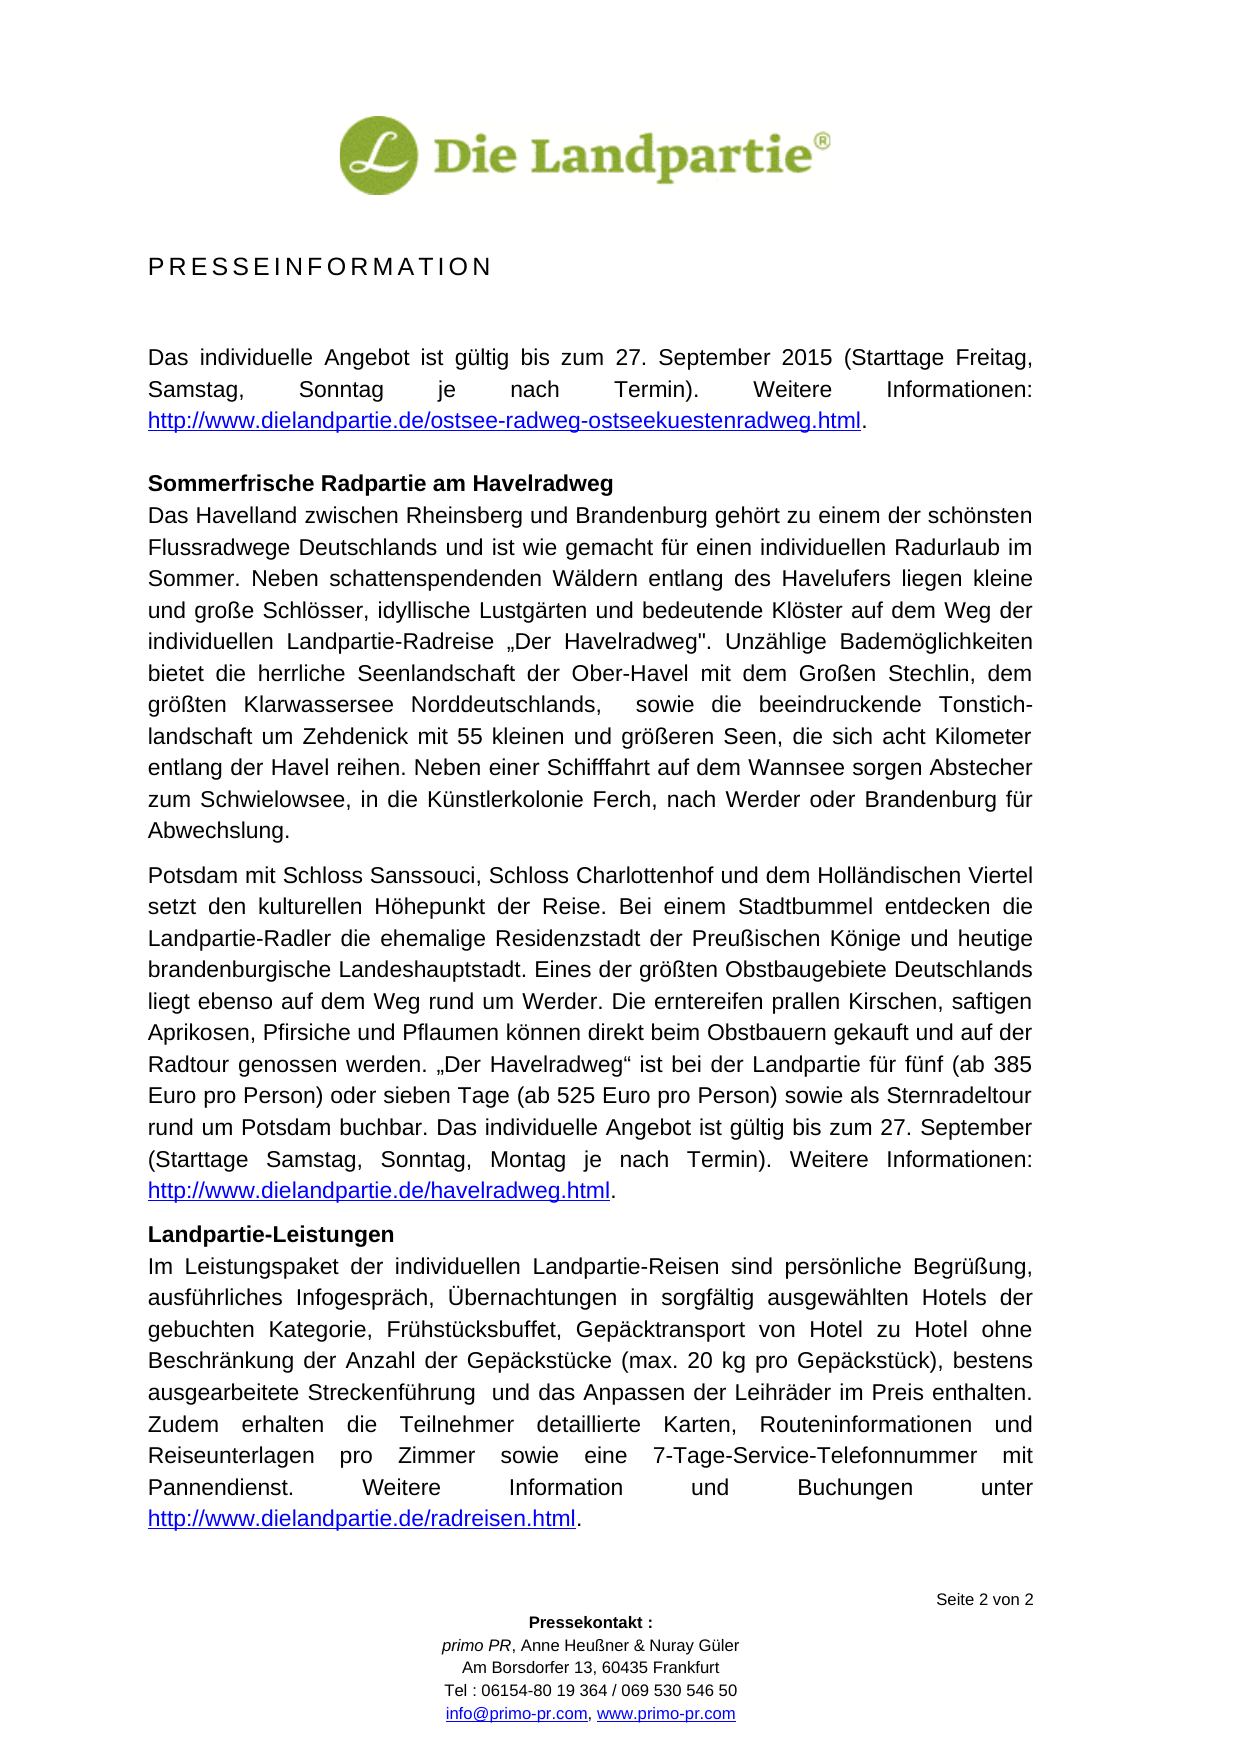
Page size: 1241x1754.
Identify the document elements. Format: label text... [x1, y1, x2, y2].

text Im Leistungspaket der individuellen Landpartie-Reisen sind persönliche Begrüßung, ausführliches Infogespräch, Übernachtungen in sorgfältig ausgewählten Hotels der gebuchten Kategorie, Frühstücksbuffet, Gepäcktransport von Hotel zu Hotel ohne Beschränkung der Anzahl der Gepäckstücke (max. 20 kg pro Gepäckstück), bestens ausgearbeitete Streckenführung und das Anpassen der Leihräder im Preis enthalten. Zudem erhalten die Teilnehmer detaillierte Karten, Routeninformationen und Reiseunterlagen pro Zimmer sowie eine 7-Tage-Service-Telefonnummer mit Pannendienst. Weitere Information und Buchungen unter http://www.dielandpartie.de/radreisen.html. [148, 1253, 1033, 1532]
text Das individuelle Angebot ist gültig bis zum 27. September 2015 (Starttage Freitag, Samstag, Sonntag je nach Termin). Weitere Informationen: http://www.dielandpartie.de/ostsee-radweg-ostseekuestenradweg.html. [148, 344, 1033, 433]
text Landpartie-Leistungen [148, 1221, 1033, 1248]
picture [339, 116, 831, 195]
text Potsdam mit Schloss Sanssouci, Schloss Charlottenhof und dem Holländischen Viertel setzt den kulturellen Höhepunkt der Reise. Bei einem Stadtbummel entdecken die Landpartie-Radler die ehemalige Residenzstadt der Preußischen Könige und heutige brandenburgische Landeshauptstadt. Eines der größten Obstbaugebiete Deutschlands liegt ebenso auf dem Weg rund um Werder. Die erntereifen prallen Kirschen, saftigen Aprikosen, Pfirsiche und Pflaumen können direkt beim Obstbauern gekauft und auf der Radtour genossen werden. „Der Havelradweg“ ist bei der Landpartie für fünf (ab 385 Euro pro Person) oder sieben Tage (ab 525 Euro pro Person) sowie als Sternradeltour rund um Potsdam buchbar. Das individuelle Angebot ist gültig bis zum 27. September (Starttage Samstag, Sonntag, Montag je nach Termin). Weitere Informationen: http://www.dielandpartie.de/havelradweg.html. [148, 862, 1033, 1203]
text Sommerfrische Radpartie am Havelradweg [148, 470, 1033, 497]
text Das Havelland zwischen Rheinsberg und Brandenburg gehört zu einem der schönsten Flussradwege Deutschlands und ist wie gemacht für einen individuellen Radurlaub im Sommer. Neben schattenspendenden Wäldern entlang des Havelufers liegen kleine und große Schlösser, idyllische Lustgärten und bedeutende Klöster auf dem Weg der individuellen Landpartie-Radreise „Der Havelradweg". Unzählige Bademöglichkeiten bietet die herrliche Seenlandschaft der Ober-Havel mit dem Großen Stechlin, dem größten Klarwassersee Norddeutschlands, sowie die beeindruckende Tonstich-landschaft um Zehdenick mit 55 kleinen und größeren Seen, die sich acht Kilometer entlang der Havel reihen. Neben einer Schifffahrt auf dem Wannsee sorgen Abstecher zum Schwielowsee, in die Künstlerkolonie Ferch, nach Werder oder Brandenburg für Abwechslung. [148, 502, 1033, 844]
